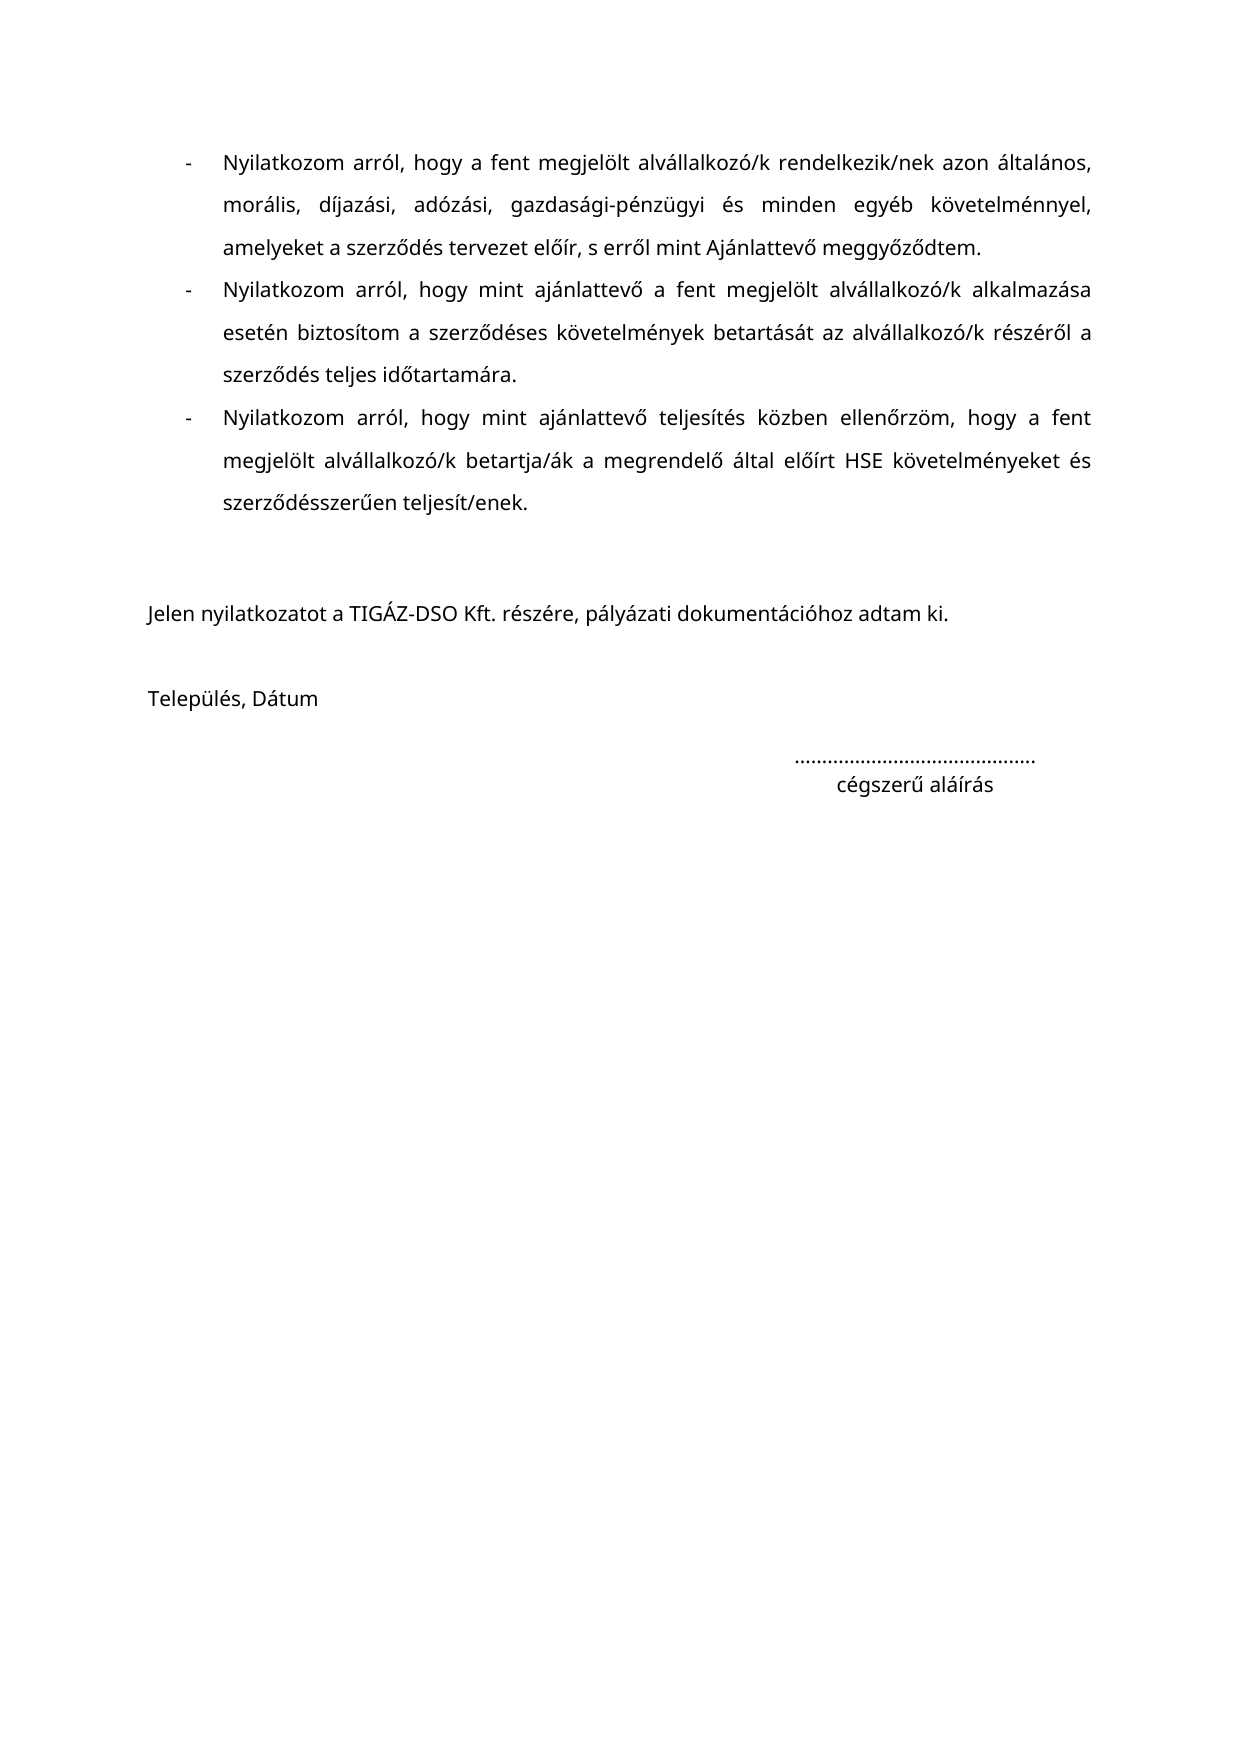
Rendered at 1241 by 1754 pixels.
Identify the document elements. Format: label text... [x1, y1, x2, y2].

text Település, Dátum [148, 684, 1093, 713]
list Nyilatkozom arról, hogy a fent megjelölt alvállalkozó/k rendelkezik/nek azon általános, morális, díjazási, adózási, gazdasági-pénzügyi és minden egyéb követelménnyel, amelyeket a szerződés tervezet előír, s erről mint Ajánlattevő meggyőződtem. [185, 148, 1093, 261]
text Jelen nyilatkozatot a TIGÁZ-DSO Kft. részére, pályázati dokumentációhoz adtam ki. [148, 599, 1093, 628]
text …………………………………….. [738, 741, 1093, 770]
list Nyilatkozom arról, hogy mint ajánlattevő a fent megjelölt alvállalkozó/k alkalmazása esetén biztosítom a szerződéses követelmények betartását az alvállalkozó/k részéről a szerződés teljes időtartamára. [185, 275, 1093, 389]
text cégszerű aláírás [738, 770, 1093, 798]
list Nyilatkozom arról, hogy mint ajánlattevő teljesítés közben ellenőrzöm, hogy a fent megjelölt alvállalkozó/k betartja/ák a megrendelő által előírt HSE követelményeket és szerződésszerűen teljesít/enek. [185, 403, 1093, 517]
